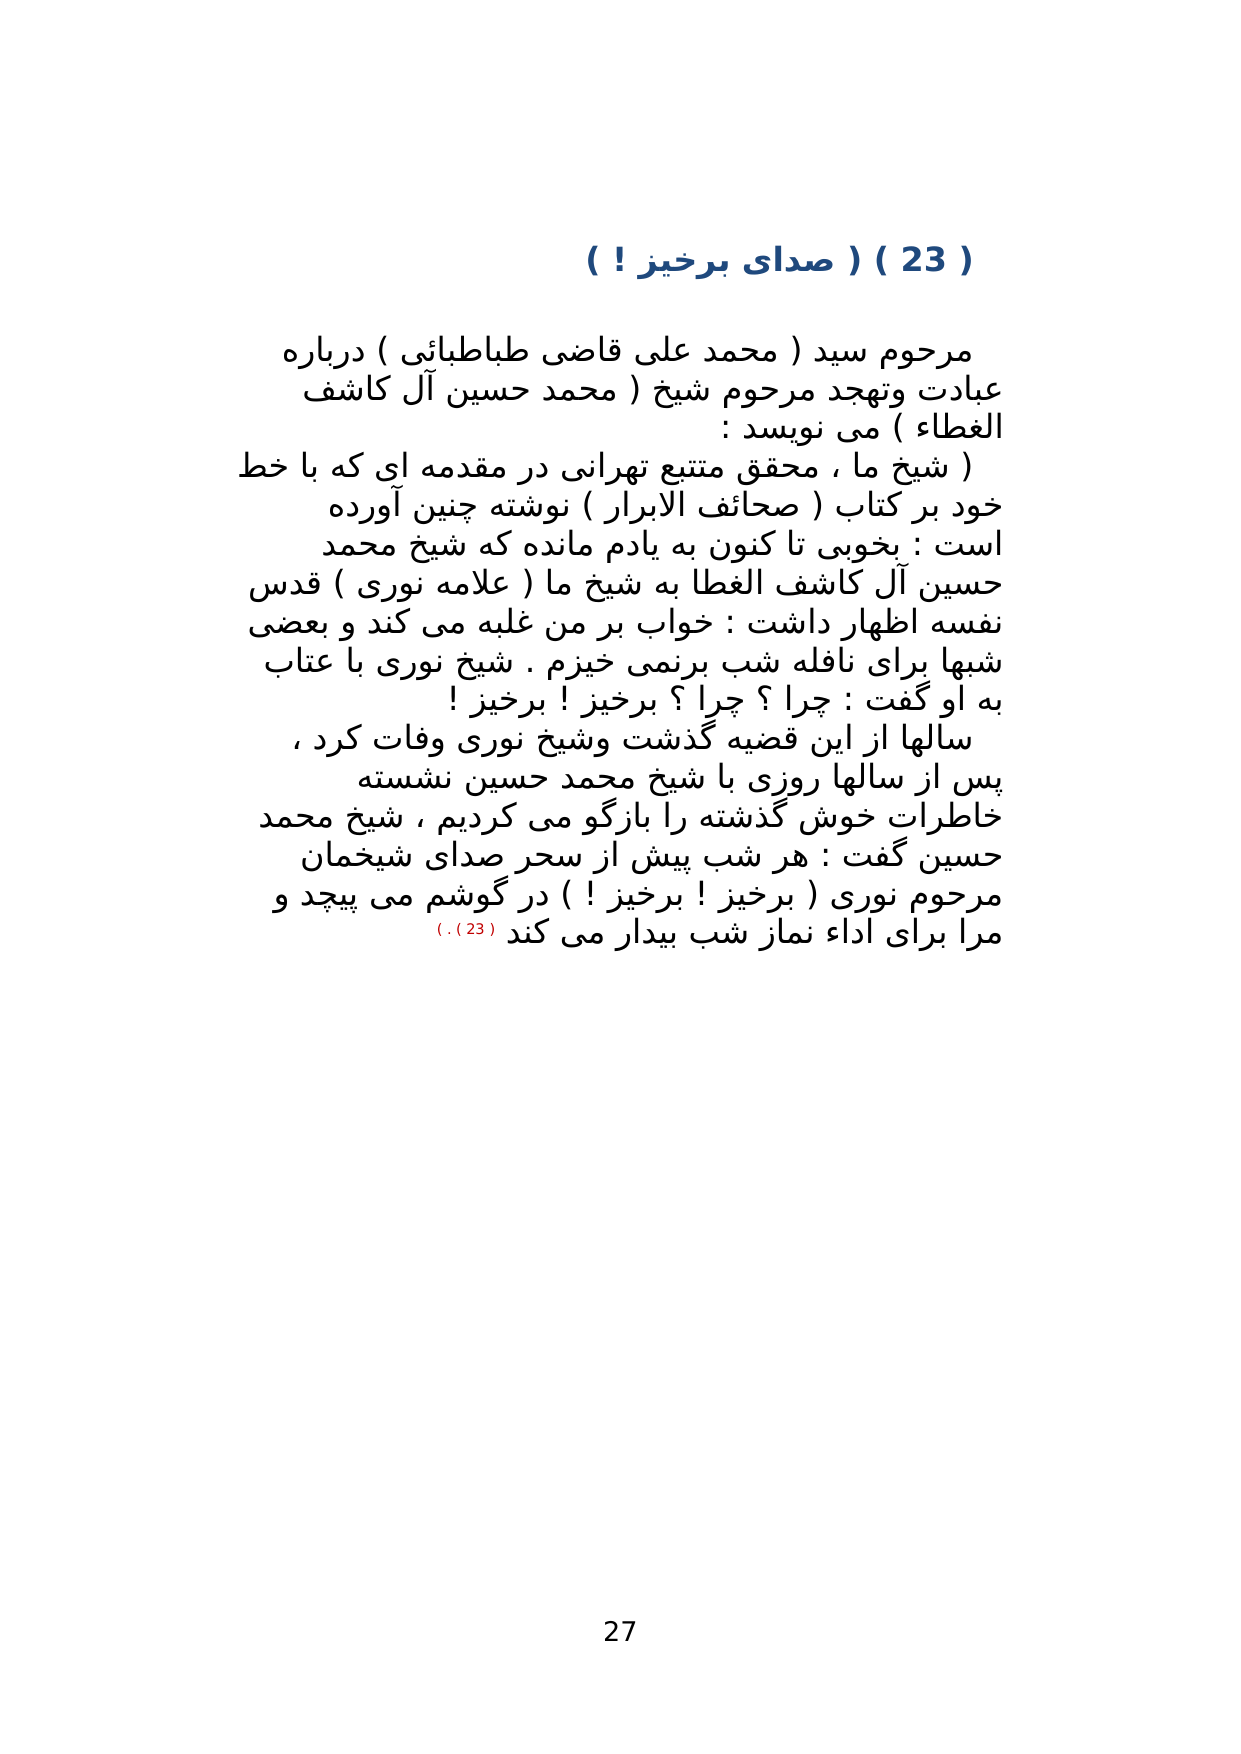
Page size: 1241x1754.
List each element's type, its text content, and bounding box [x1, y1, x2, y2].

text مرحوم سید ( محمد علی قاضی طباطبائی ) درباره عبادت وتهجد مرحوم شیخ ( محمد حسین آل کاشف الغطاء ) می نویسد : [236, 330, 1004, 447]
subtitle ( 23 ) ( صدای برخیز ! ) [236, 241, 1004, 279]
text سالها از این قضیه گذشت وشیخ نوری وفات کرد ، پس از سالها روزی با شیخ محمد حسین نشسته خاطرات خوش گذشته را بازگو می کردیم ، شیخ محمد حسین گفت : هر شب پیش از سحر صدای شیخمان مرحوم نوری ( برخیز ! برخیز ! ) در گوشم می پیچد و مرا برای اداء نماز شب بیدار می کند ( 23 ) . ) [236, 719, 1004, 952]
text ( شیخ ما ، محقق متتبع تهرانی در مقدمه ای که با خط خود بر کتاب ( صحائف الابرار ) نوشته چنین آورده است : بخوبی تا کنون به یادم مانده که شیخ محمد حسین آل کاشف الغطا به شیخ ما ( علامه نوری ) قدس نفسه اظهار داشت : خواب بر من غلبه می کند و بعضی شبها برای نافله شب برنمی خیزم . شیخ نوری با عتاب به او گفت : چرا ؟ چرا ؟ برخیز ! برخیز ! [236, 447, 1004, 719]
